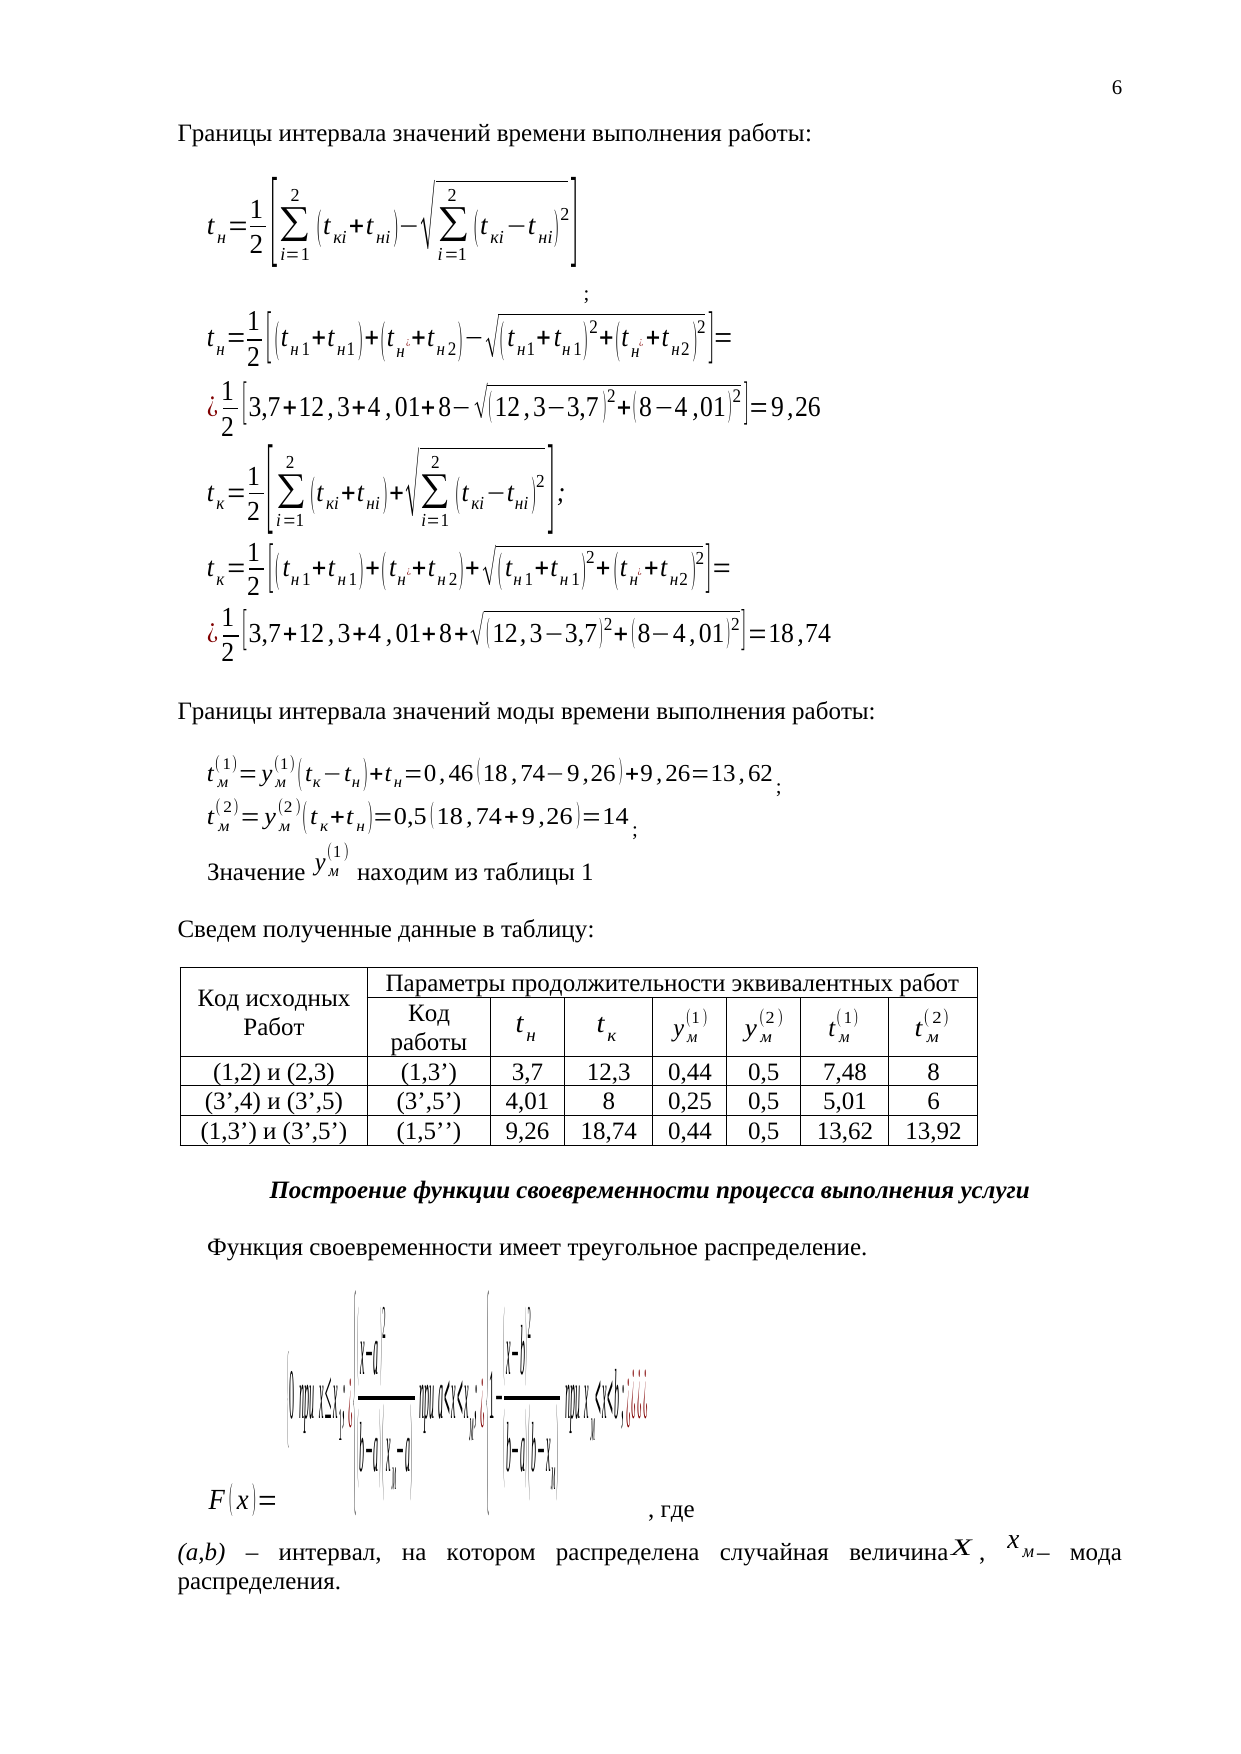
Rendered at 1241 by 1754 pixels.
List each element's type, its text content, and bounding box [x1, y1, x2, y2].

table_cell [491, 998, 564, 1056]
table_cell 0,5 [727, 1116, 800, 1145]
table_cell 9,26 [491, 1116, 564, 1145]
table_cell 0,44 [653, 1116, 726, 1145]
text ; [177, 798, 1122, 841]
text Значение находим из таблицы 1 [207, 841, 1122, 886]
table_cell 0,25 [653, 1086, 726, 1115]
table_cell 8 [565, 1086, 652, 1115]
table_cell (3’,4) и (3’,5) [181, 1086, 367, 1115]
table_cell (1,5’’) [368, 1116, 490, 1145]
table_cell (1,2) и (2,3) [181, 1057, 367, 1085]
table_cell 0,44 [653, 1057, 726, 1085]
text (a,b) – интервал, на котором распределена случайная величина, – мода распределения. [177, 1523, 1122, 1595]
table_cell (1,3’) и (3’,5’) [181, 1116, 367, 1145]
table_cell 7,48 [801, 1057, 888, 1085]
table_cell (1,3’) [368, 1057, 490, 1085]
subtitle Функция своевременности имеет треугольное распределение. [177, 1232, 1122, 1261]
table_cell 6 [889, 1086, 977, 1115]
table_cell 18,74 [565, 1116, 652, 1145]
table_cell (3’,5’) [368, 1086, 490, 1115]
table_cell 0,5 [727, 1086, 800, 1115]
table_cell [565, 998, 652, 1056]
subtitle Сведем полученные данные в таблицу: [177, 914, 1122, 943]
text ; [177, 754, 1122, 798]
table_cell [889, 998, 977, 1056]
subtitle Границы интервала значений времени выполнения работы: [177, 118, 1122, 147]
subtitle Построение функции своевременности процесса выполнения услуги [177, 1175, 1122, 1203]
table_cell 5,01 [801, 1086, 888, 1115]
text , где [177, 1285, 1122, 1523]
text Границы интервала значений моды времени выполнения работы: [177, 696, 1122, 725]
table_cell [801, 998, 888, 1056]
text ; [177, 176, 1122, 305]
table_cell 4,01 [491, 1086, 564, 1115]
table_cell 13,92 [889, 1116, 977, 1145]
table_cell Код работы [368, 998, 490, 1056]
table_cell [653, 998, 726, 1056]
table_cell [727, 998, 800, 1056]
table_cell 12,3 [565, 1057, 652, 1085]
table_cell 3,7 [491, 1057, 564, 1085]
table_cell 13,62 [801, 1116, 888, 1145]
table_cell 0,5 [727, 1057, 800, 1085]
table_header Параметры продолжительности эквивалентных работ [368, 968, 977, 997]
table_header Код исходных Работ [181, 968, 367, 1056]
table_cell 8 [889, 1057, 977, 1085]
